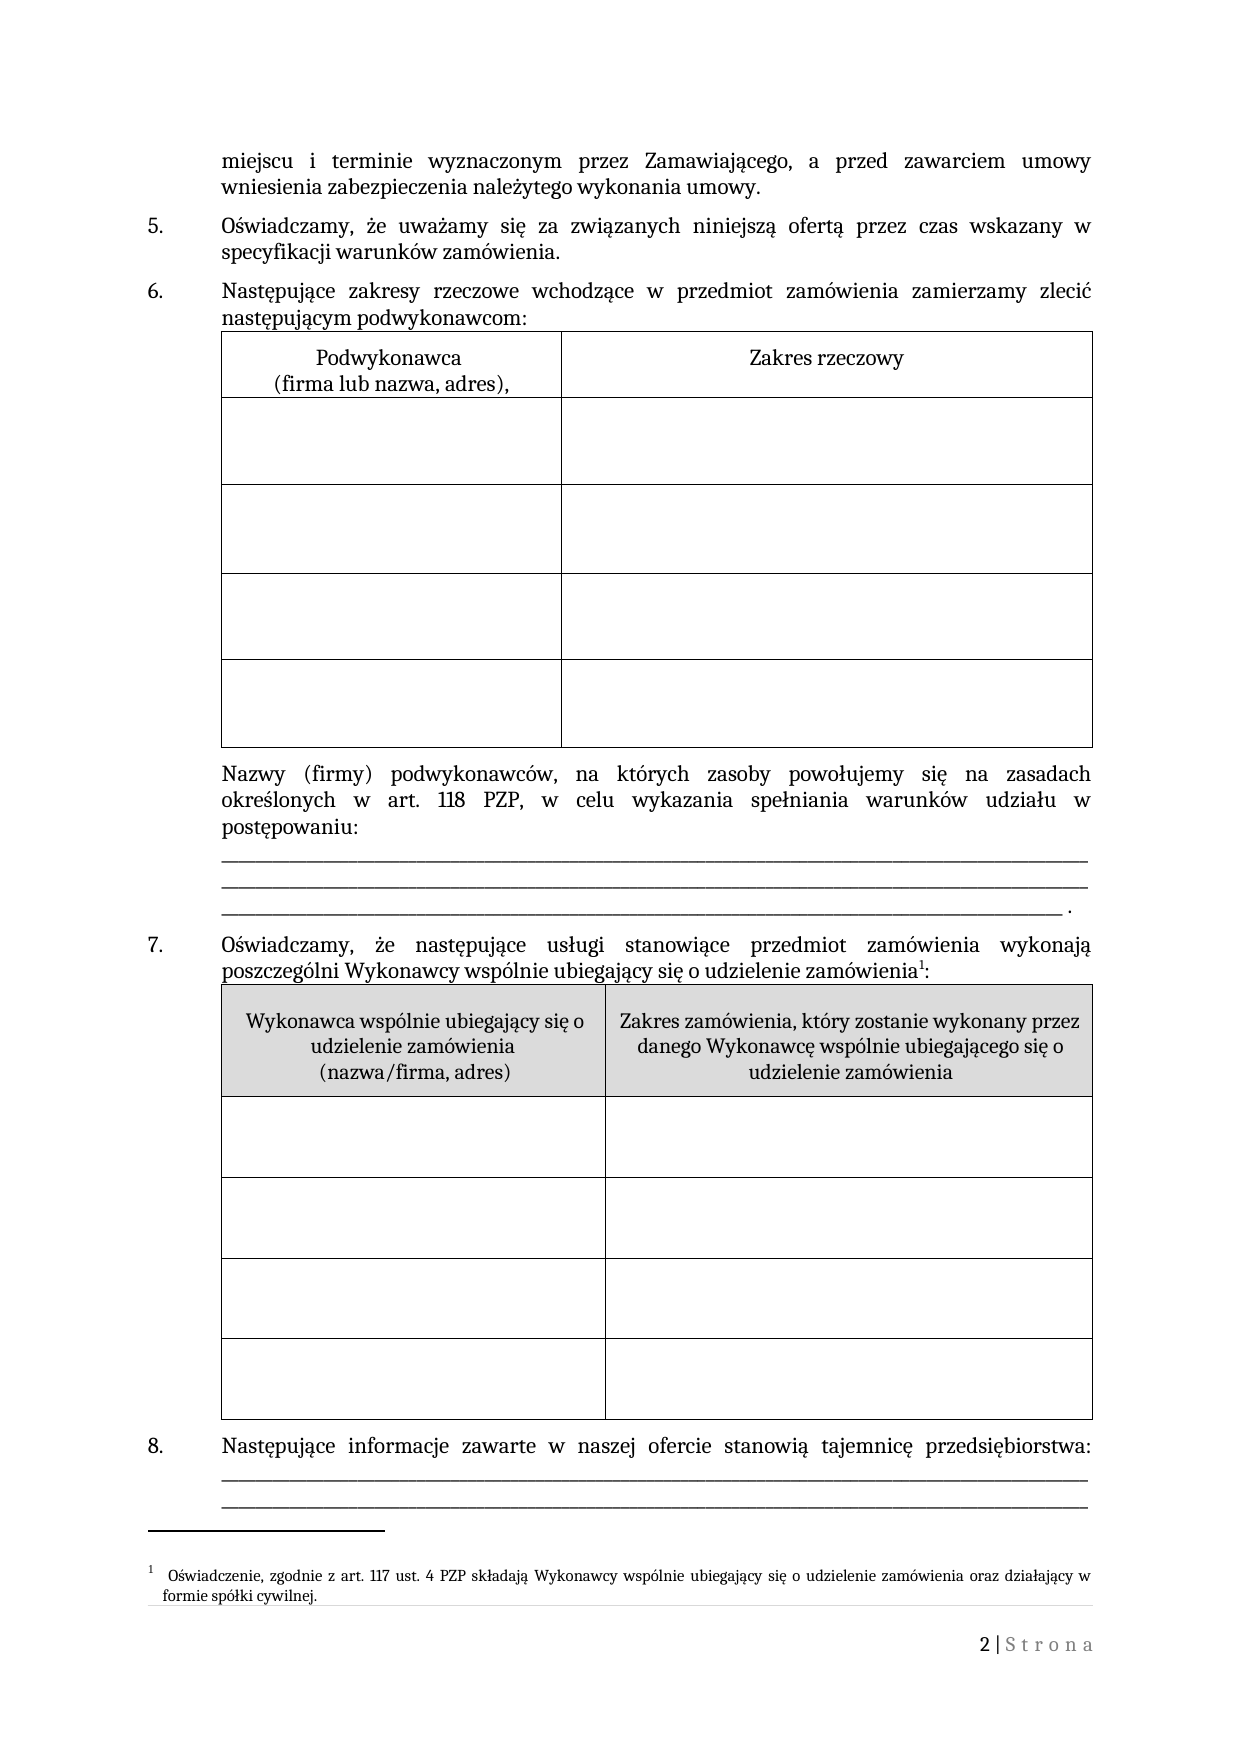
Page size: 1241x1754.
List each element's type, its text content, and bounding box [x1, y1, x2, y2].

table_cell [606, 1097, 1092, 1177]
table_header Wykonawca wspólnie ubiegający się o udzielenie zamówienia (nazwa/firma, adres) [222, 985, 605, 1096]
list 7. Oświadczamy, że następujące usługi stanowiące przedmiot zamówienia wykonają poszczególni Wykonawcy wspólnie ubiegający się o udzielenie zamówienia: [148, 931, 1093, 984]
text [148, 148, 1093, 200]
text 5. Oświadczamy, że uważamy się za związanych niniejszą ofertą przez czas wskazany w specyfikacji warunków zamówienia. [148, 213, 1093, 266]
table_cell [606, 1339, 1092, 1419]
table_cell [222, 574, 561, 659]
table_header Zakres zamówienia, który zostanie wykonany przez danego Wykonawcę wspólnie ubiegającego się o udzielenie zamówienia [606, 985, 1092, 1096]
table_cell [222, 485, 561, 572]
table_cell [222, 660, 561, 747]
text Nazwy (firmy) podwykonawców, na których zasoby powołujemy się na zasadach określonych w art. 118 PZP, w celu wykazania spełniania warunków udziału w postępowaniu: _______________________________________________________________________________________________________________________________________________________________________________________________________________________________________________________________________________________________________________ . [221, 761, 1093, 919]
table_cell [606, 1178, 1092, 1258]
table_cell [562, 574, 1092, 659]
table_cell [562, 660, 1092, 747]
table_cell [222, 398, 561, 484]
table_header Zakres rzeczowy [562, 332, 1092, 397]
table_cell [606, 1259, 1092, 1338]
table_header Podwykonawca (firma lub nazwa, adres), [222, 332, 561, 397]
table_cell [562, 485, 1092, 572]
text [148, 1433, 1093, 1512]
table_cell [222, 1097, 605, 1177]
table_cell [222, 1259, 605, 1338]
table_cell [222, 1178, 605, 1258]
text 6. Następujące zakresy rzeczowe wchodzące w przedmiot zamówienia zamierzamy zlecić następującym podwykonawcom: [148, 278, 1093, 331]
table_cell [222, 1339, 605, 1419]
table_cell [562, 398, 1092, 484]
